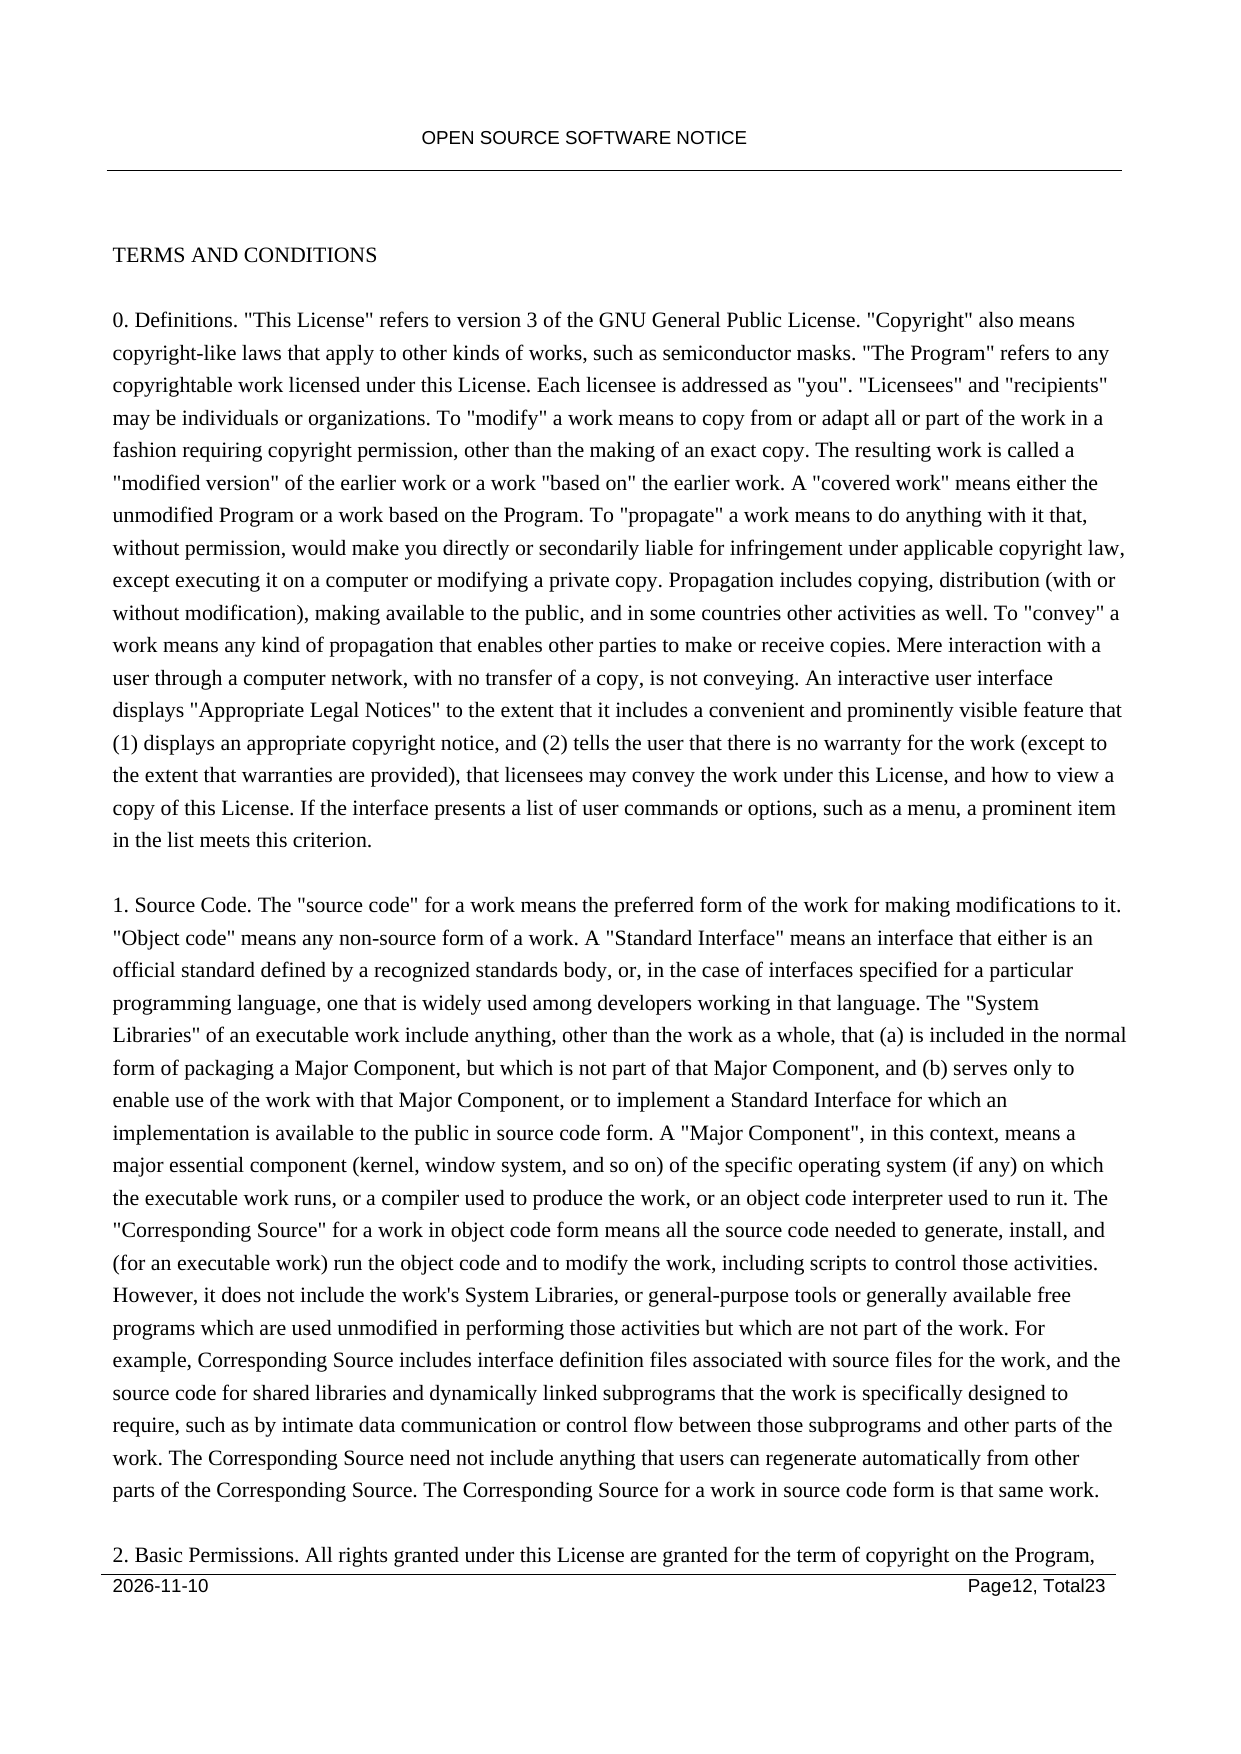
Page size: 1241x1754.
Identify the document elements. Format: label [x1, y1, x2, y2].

text [112, 206, 1128, 1571]
